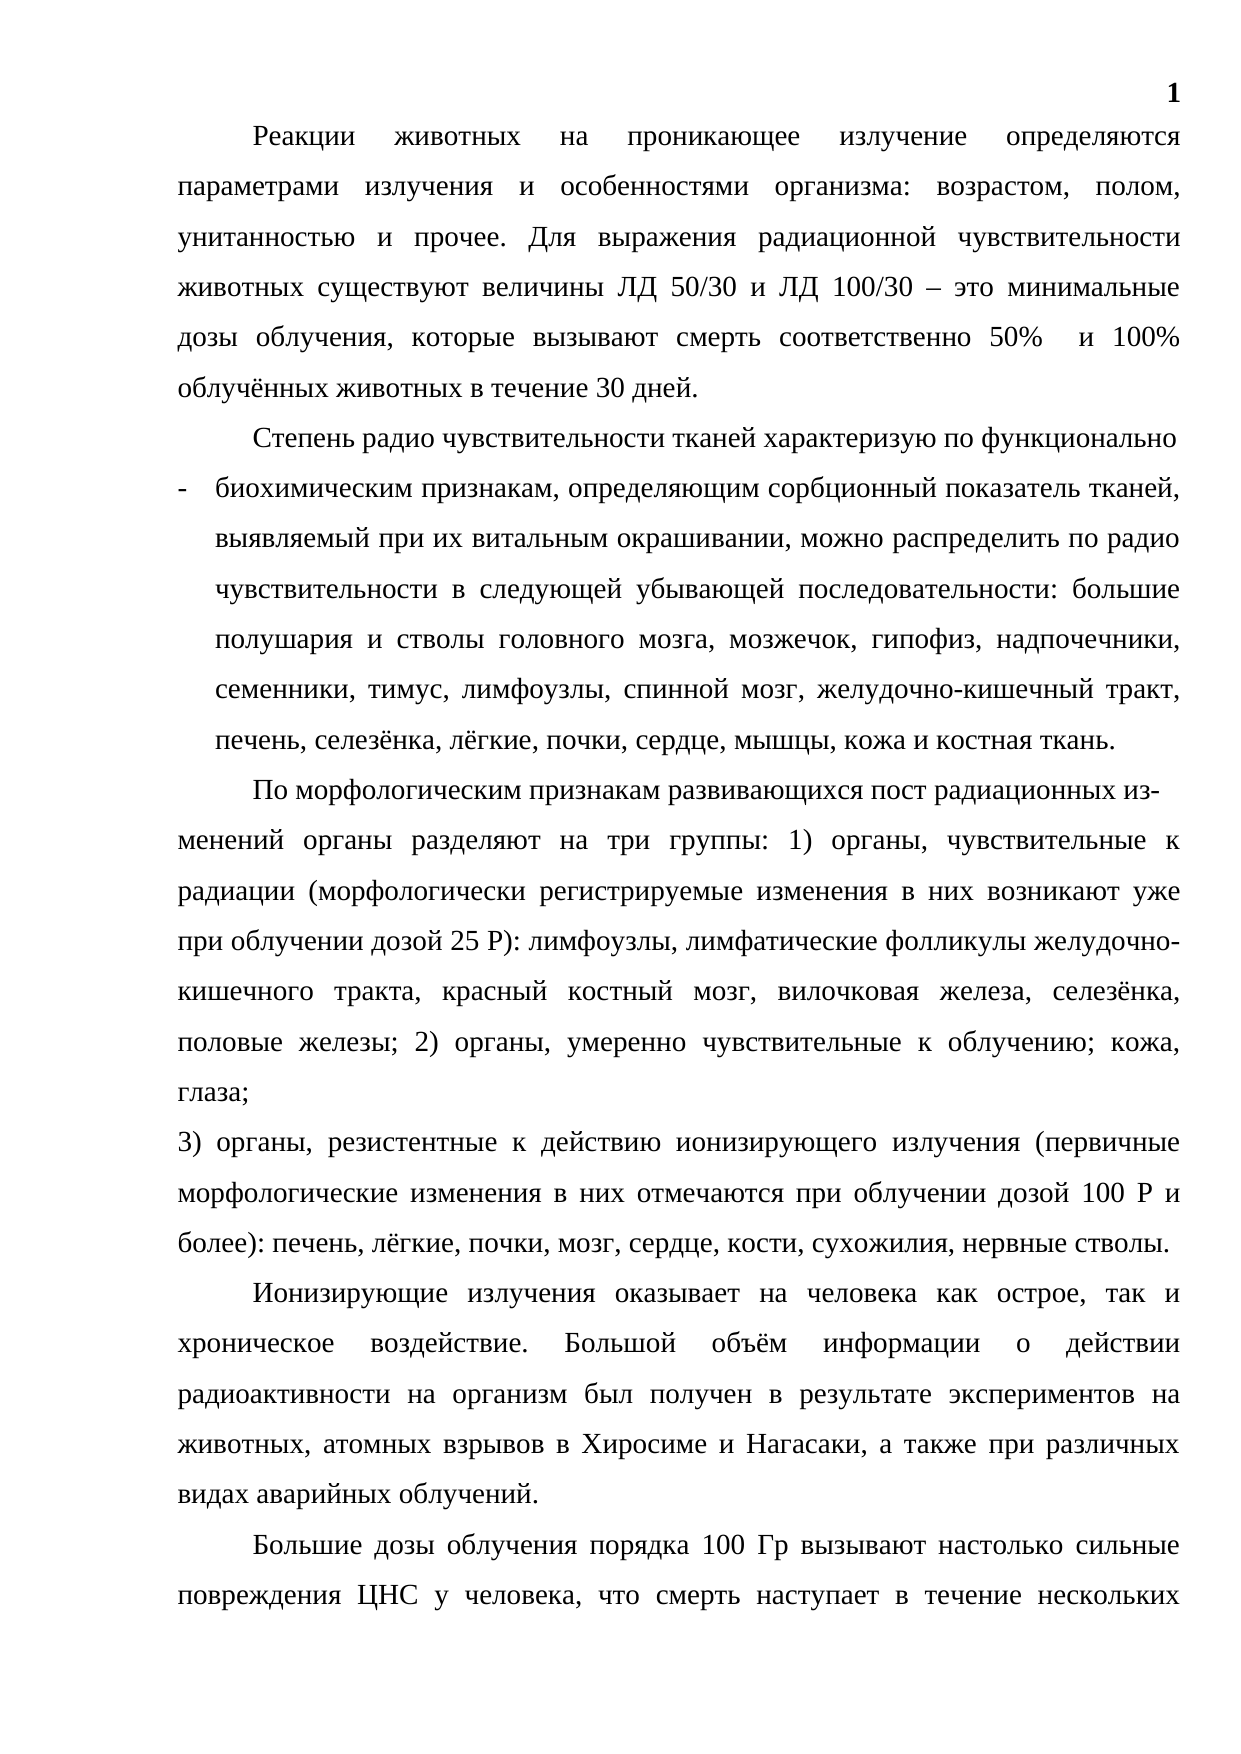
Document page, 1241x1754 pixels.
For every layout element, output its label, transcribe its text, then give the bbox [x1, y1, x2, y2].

list биохимическим признакам, определяющим сорбционный показатель тканей, выявляемый при их витальным окрашивании, можно распределить по радио чувствительности в следующей убывающей последовательности: большие полушария и стволы головного мозга, мозжечок, гипофиз, надпочечники, семенники, тимус, лимфоузлы, спинной мозг, желудочно-кишечный тракт, печень, селезёнка, лёгкие, почки, сердце, мышцы, кожа и костная ткань. [177, 470, 1181, 755]
text Ионизирующие излучения оказывает на человека как острое, так и хроническое воздействие. Большой объём информации о действии радиоактивности на организм был получен в результате экспериментов на животных, атомных взрывов в Хиросиме и Нагасаки, а также при различных видах аварийных облучений. [177, 1275, 1181, 1510]
text По морфологическим признакам развивающихся пост радиационных из- [252, 772, 1181, 806]
text 3) органы, резистентные к действию ионизирующего излучения (первичные морфологические изменения в них отмечаются при облучении дозой 100 Р и более): печень, лёгкие, почки, мозг, сердце, кости, сухожилия, нервные стволы. [177, 1124, 1181, 1258]
text Степень радио чувствительности тканей характеризую по функционально [177, 420, 1181, 453]
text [177, 1527, 1181, 1611]
text Реакции животных на проникающее излучение определяются параметрами излучения и особенностями организма: возрастом, полом, унитанностью и прочее. Для выражения радиационной чувствительности животных существуют величины ЛД 50/30 и ЛД 100/30 – это минимальные дозы облучения, которые вызывают смерть соответственно 50% и 100% облучённых животных в течение 30 дней. [177, 118, 1181, 403]
text менений органы разделяют на три группы: 1) органы, чувствительные к радиации (морфологически регистрируемые изменения в них возникают уже при облучении дозой 25 Р): лимфоузлы, лимфатические фолликулы желудочно-кишечного тракта, красный костный мозг, вилочковая железа, селезёнка, половые железы; 2) органы, умеренно чувствительные к облучению; кожа, глаза; [177, 822, 1181, 1108]
